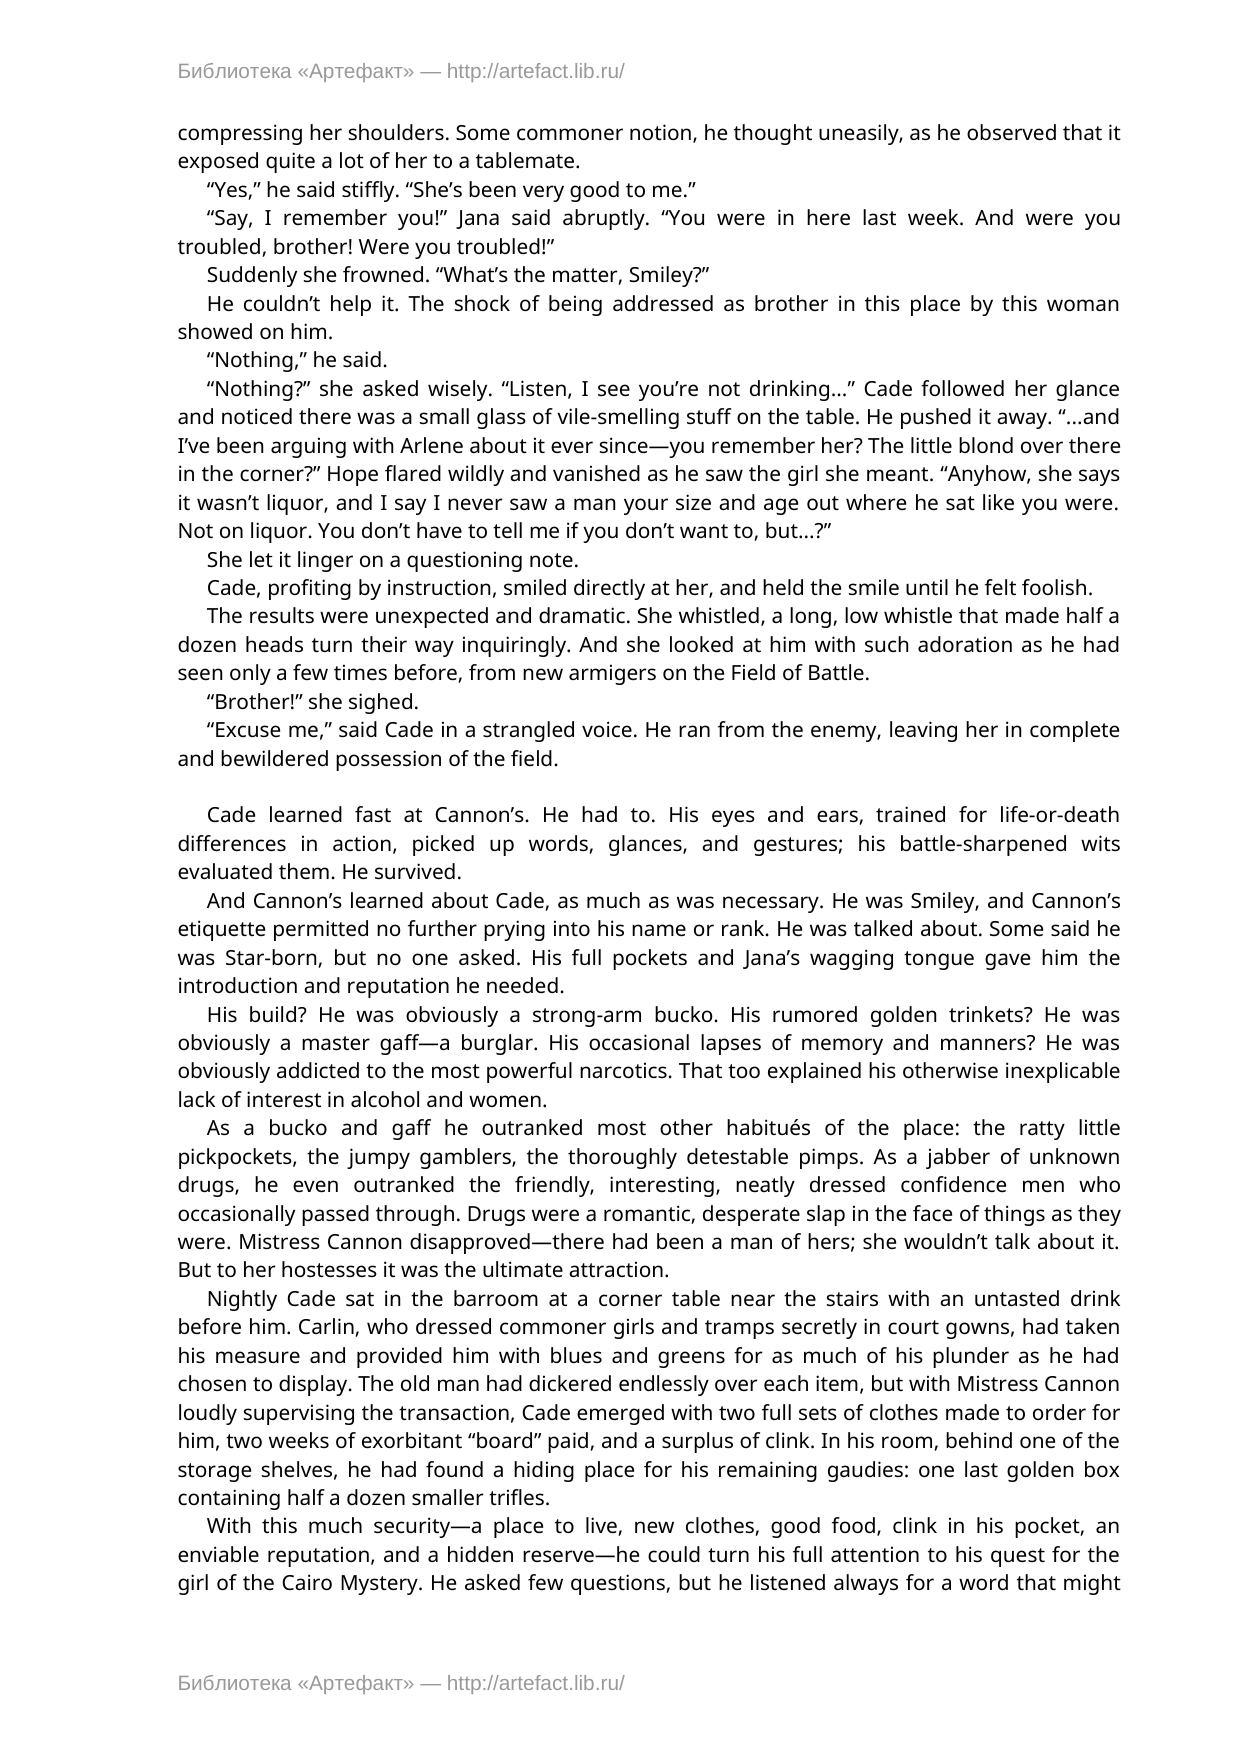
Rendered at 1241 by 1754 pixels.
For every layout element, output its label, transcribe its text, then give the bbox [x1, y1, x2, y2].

text “Yes,” he said stiffly. “She’s been very good to me.” [177, 175, 1122, 203]
text Cade, profiting by instruction, smiled directly at her, and held the smile until he felt foolish. [177, 573, 1122, 602]
text The results were unexpected and dramatic. She whistled, a long, low whistle that made half a dozen heads turn their way inquiringly. And she looked at him with such adoration as he had seen only a few times before, from new armigers on the Field of Battle. [177, 602, 1122, 687]
text “Say, I remember you!” Jana said abruptly. “You were in here last week. And were you troubled, brother! Were you troubled!” [177, 203, 1122, 260]
text “Brother!” she sighed. [177, 687, 1122, 715]
text As a bucko and gaff he outranked most other habitués of the place: the ratty little pickpockets, the jumpy gamblers, the thoroughly detestable pimps. As a jabber of unknown drugs, he even outranked the friendly, interesting, neatly dressed confidence men who occasionally passed through. Drugs were a romantic, desperate slap in the face of things as they were. Mistress Cannon disapproved—there had been a man of hers; she wouldn’t talk about it. But to her hostesses it was the ultimate attraction. [177, 1113, 1122, 1284]
text Suddenly she frowned. “What’s the matter, Smiley?” [177, 260, 1122, 289]
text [177, 118, 1122, 175]
text “Nothing,” he said. [177, 346, 1122, 374]
text “Nothing?” she asked wisely. “Listen, I see you’re not drinking...” Cade followed her glance and noticed there was a small glass of vile-smelling stuff on the table. He pushed it away. “...and I’ve been arguing with Arlene about it ever since—you remember her? The little blond over there in the corner?” Hope flared wildly and vanished as he saw the girl she meant. “Anyhow, she says it wasn’t liquor, and I say I never saw a man your size and age out where he sat like you were. Not on liquor. You don’t have to tell me if you don’t want to, but...?” [177, 374, 1122, 545]
text Nightly Cade sat in the barroom at a corner table near the stairs with an untasted drink before him. Carlin, who dressed commoner girls and tramps secretly in court gowns, had taken his measure and provided him with blues and greens for as much of his plunder as he had chosen to display. The old man had dickered endlessly over each item, but with Mistress Cannon loudly supervising the transaction, Cade emerged with two full sets of clothes made to order for him, two weeks of exorbitant “board” paid, and a surplus of clink. In his room, behind one of the storage shelves, he had found a hiding place for his remaining gaudies: one last golden box containing half a dozen smaller trifles. [177, 1284, 1122, 1512]
text And Cannon’s learned about Cade, as much as was necessary. He was Smiley, and Cannon’s etiquette permitted no further prying into his name or rank. He was talked about. Some said he was Star-born, but no one asked. His full pockets and Jana’s wagging tongue gave him the introduction and reputation he needed. [177, 886, 1122, 1000]
text He couldn’t help it. The shock of being addressed as brother in this place by this woman showed on him. [177, 289, 1122, 346]
text She let it linger on a questioning note. [177, 545, 1122, 573]
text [177, 1512, 1122, 1597]
text Cade learned fast at Cannon’s. He had to. His eyes and ears, trained for life-or-death differences in action, picked up words, glances, and gestures; his battle-sharpened wits evaluated them. He survived. [177, 801, 1122, 886]
text His build? He was obviously a strong-arm bucko. His rumored golden trinkets? He was obviously a master gaff—a burglar. His occasional lapses of memory and manners? He was obviously addicted to the most powerful narcotics. That too explained his otherwise inexplicable lack of interest in alcohol and women. [177, 1000, 1122, 1113]
text “Excuse me,” said Cade in a strangled voice. He ran from the enemy, leaving her in complete and bewildered possession of the field. [177, 715, 1122, 772]
